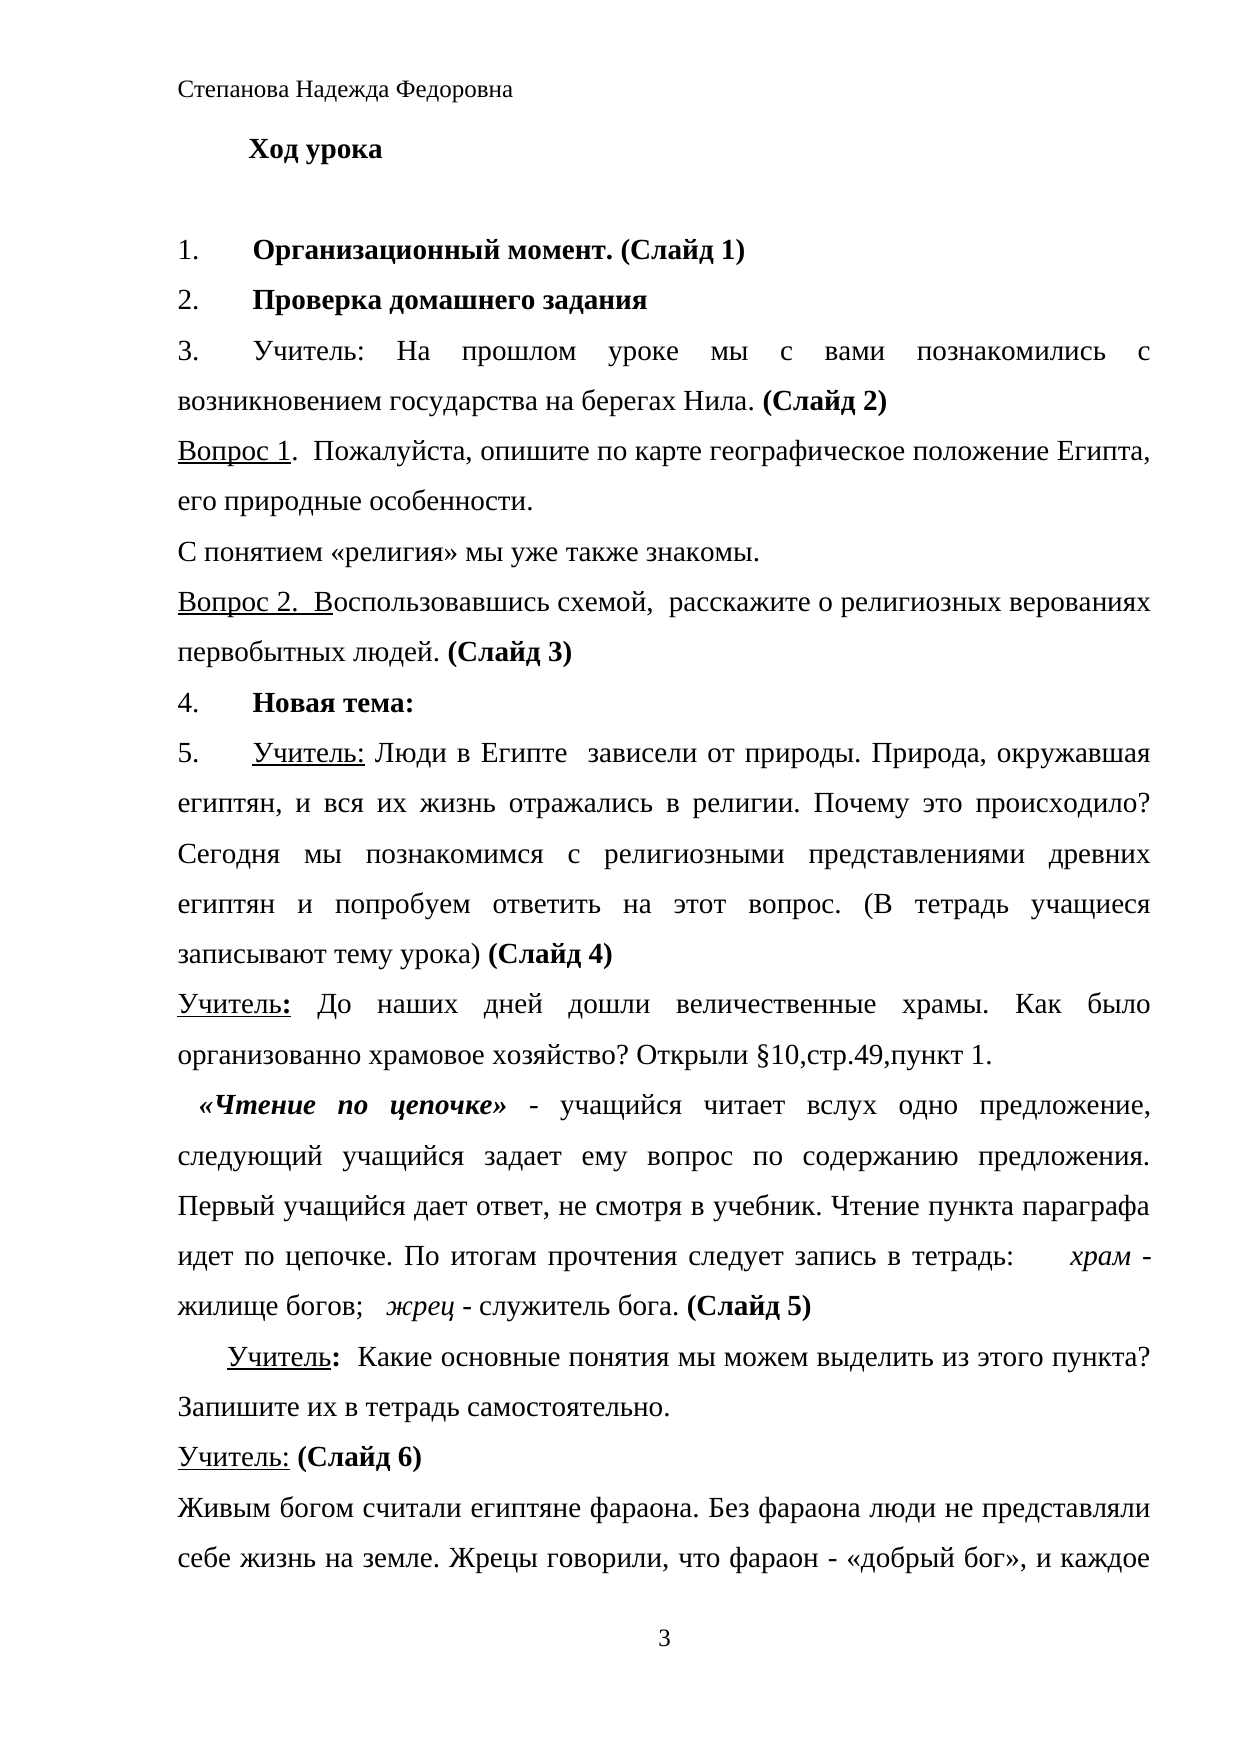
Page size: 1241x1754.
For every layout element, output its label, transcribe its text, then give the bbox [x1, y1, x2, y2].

text Учитель: (Слайд 6) [177, 1439, 1152, 1473]
text Вопрос 2. Воспользовавшись схемой, расскажите о религиозных верованиях первобытных людей. (Слайд 3) [177, 584, 1152, 668]
list Учитель: Люди в Египте зависели от природы. Природа, окружавшая египтян, и вся их жизнь отражались в религии. Почему это происходило? Сегодня мы познакомимся с религиозными представлениями древних египтян и попробуем ответить на этот вопрос. (В тетрадь учащиеся записывают тему урока) (Слайд 4) [177, 735, 1152, 970]
list Новая тема: [177, 685, 1152, 718]
text Учитель: До наших дней дошли величественные храмы. Как было организованно храмовое хозяйство? Открыли §10,стр.49,пункт 1. [177, 987, 1152, 1071]
text Вопрос 1. Пожалуйста, опишите по карте географическое положение Египта, его природные особенности. [177, 433, 1152, 517]
text Ход урока [248, 131, 1152, 165]
text Учитель: Какие основные понятия мы можем выделить из этого пункта? Запишите их в тетрадь самостоятельно. [177, 1339, 1152, 1423]
list Организационный момент. (Слайд 1) [177, 232, 1152, 266]
text «Чтение по цепочке» - учащийся читает вслух одно предложение, следующий учащийся задает ему вопрос по содержанию предложения. Первый учащийся дает ответ, не смотря в учебник. Чтение пункта параграфа идет по цепочке. По итогам прочтения следует запись в тетрадь: храм - жилище богов; жрец - служитель бога. (Слайд 5) [177, 1087, 1152, 1322]
list Учитель: На прошлом уроке мы с вами познакомились с возникновением государства на берегах Нила. (Слайд 2) [177, 333, 1152, 416]
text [177, 1490, 1152, 1574]
text С понятием «религия» мы уже также знакомы. [177, 534, 1152, 567]
list Проверка домашнего задания [177, 282, 1152, 316]
